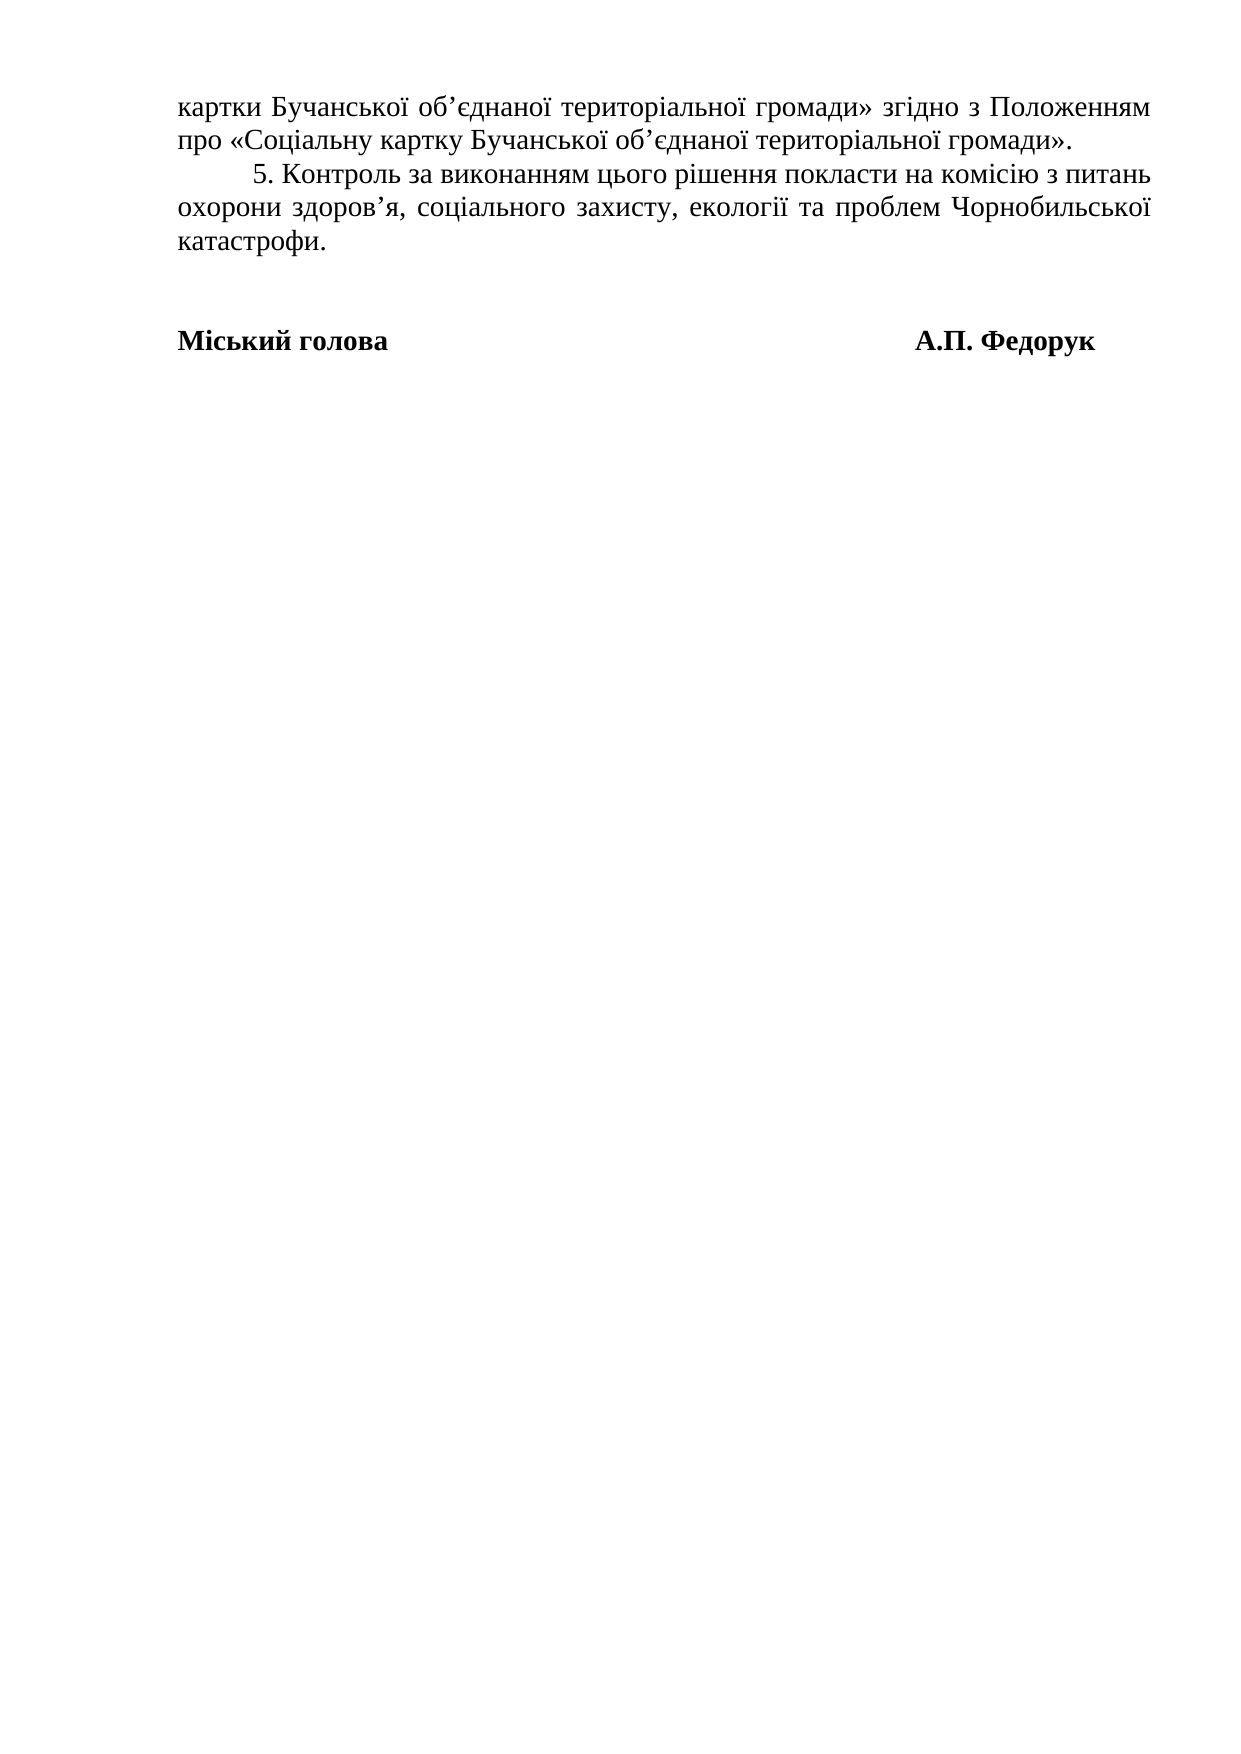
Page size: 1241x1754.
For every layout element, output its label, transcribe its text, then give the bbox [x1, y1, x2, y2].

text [177, 89, 1152, 156]
text Міський голова А.П. Федорук [177, 323, 1152, 357]
text 5. Контроль за виконанням цього рішення покласти на комісію з питань охорони здоров’я, соціального захисту, екології та проблем Чорнобильської катастрофи. [177, 156, 1152, 256]
